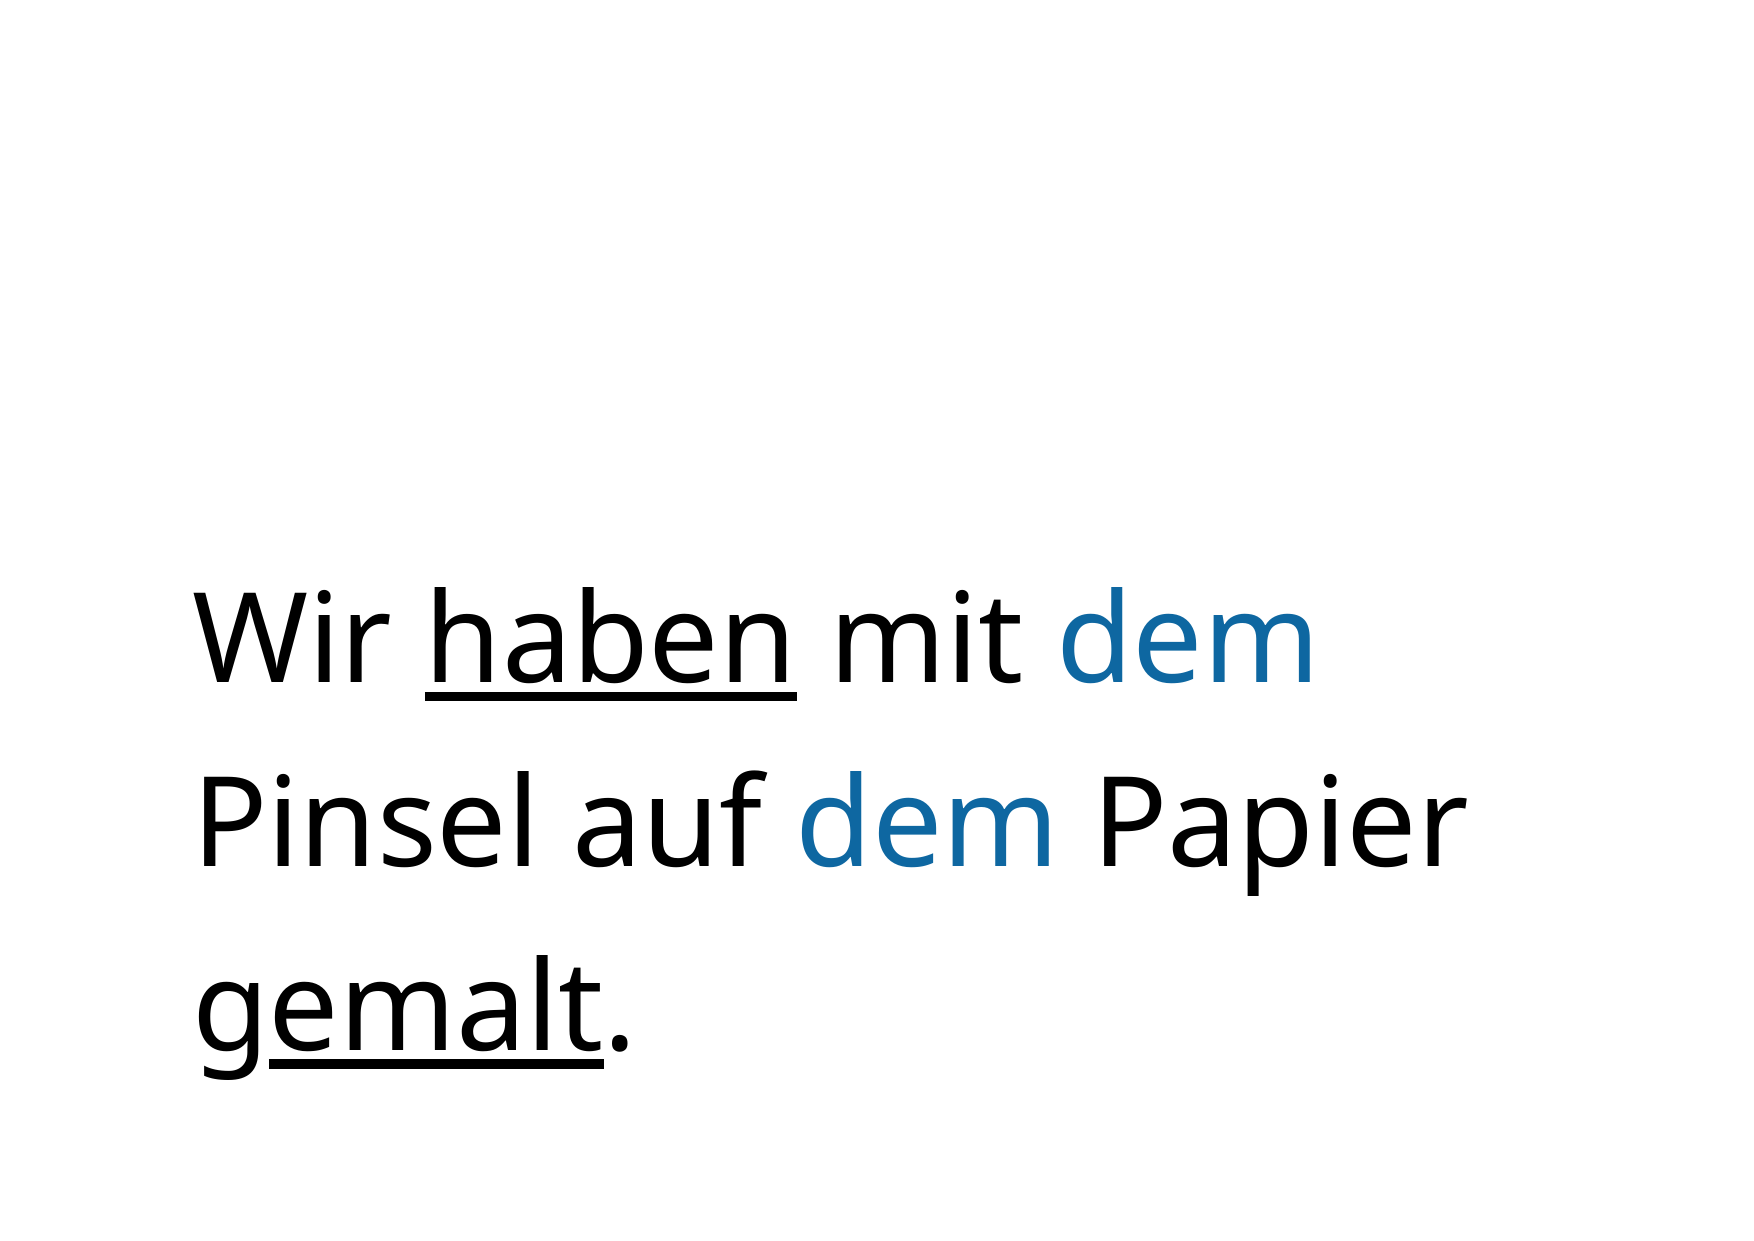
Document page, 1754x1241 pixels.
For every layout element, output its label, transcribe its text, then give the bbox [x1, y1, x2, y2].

text Wir haben mit dem Pinsel auf dem Papier gemalt. [192, 549, 1606, 1087]
